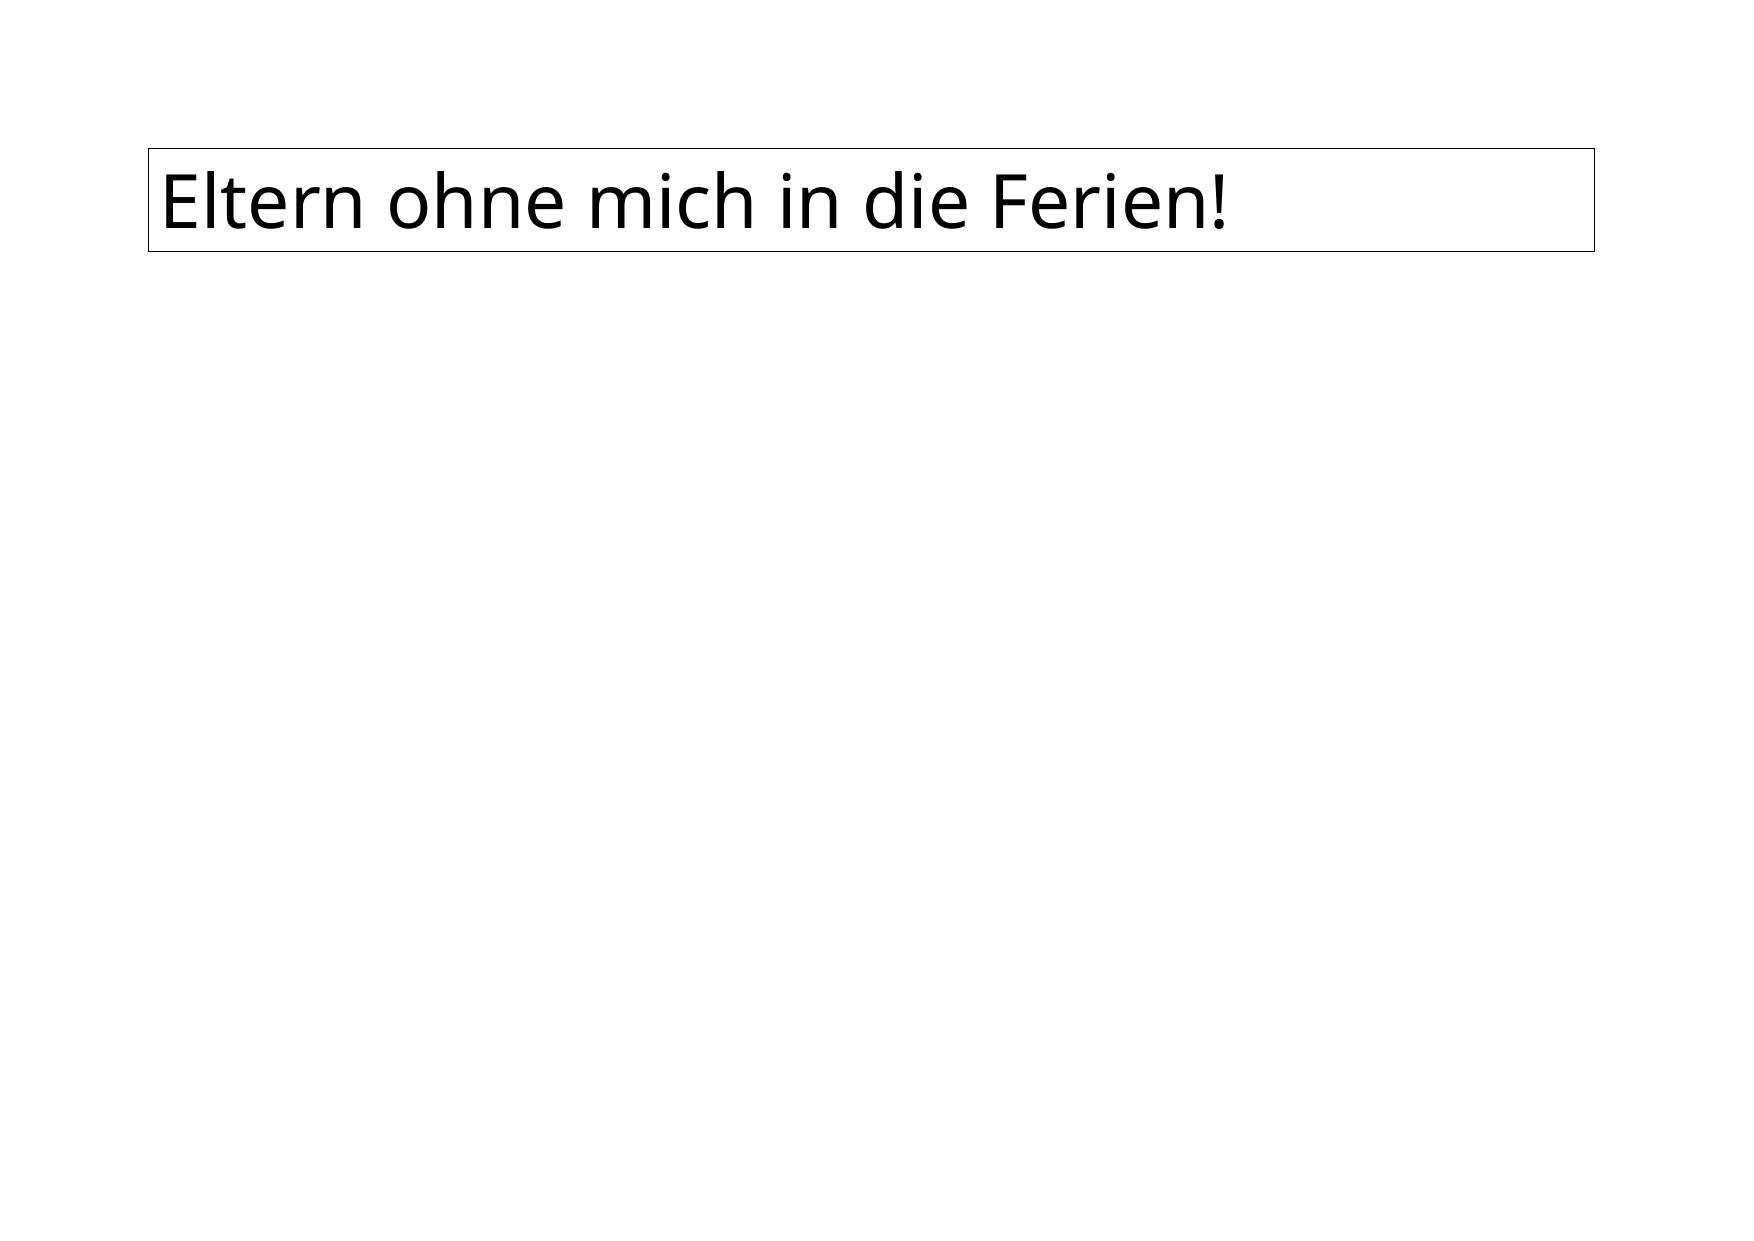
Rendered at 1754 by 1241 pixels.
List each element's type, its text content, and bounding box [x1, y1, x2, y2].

table_cell Eltern ohne mich in die Ferien! [149, 149, 1594, 251]
